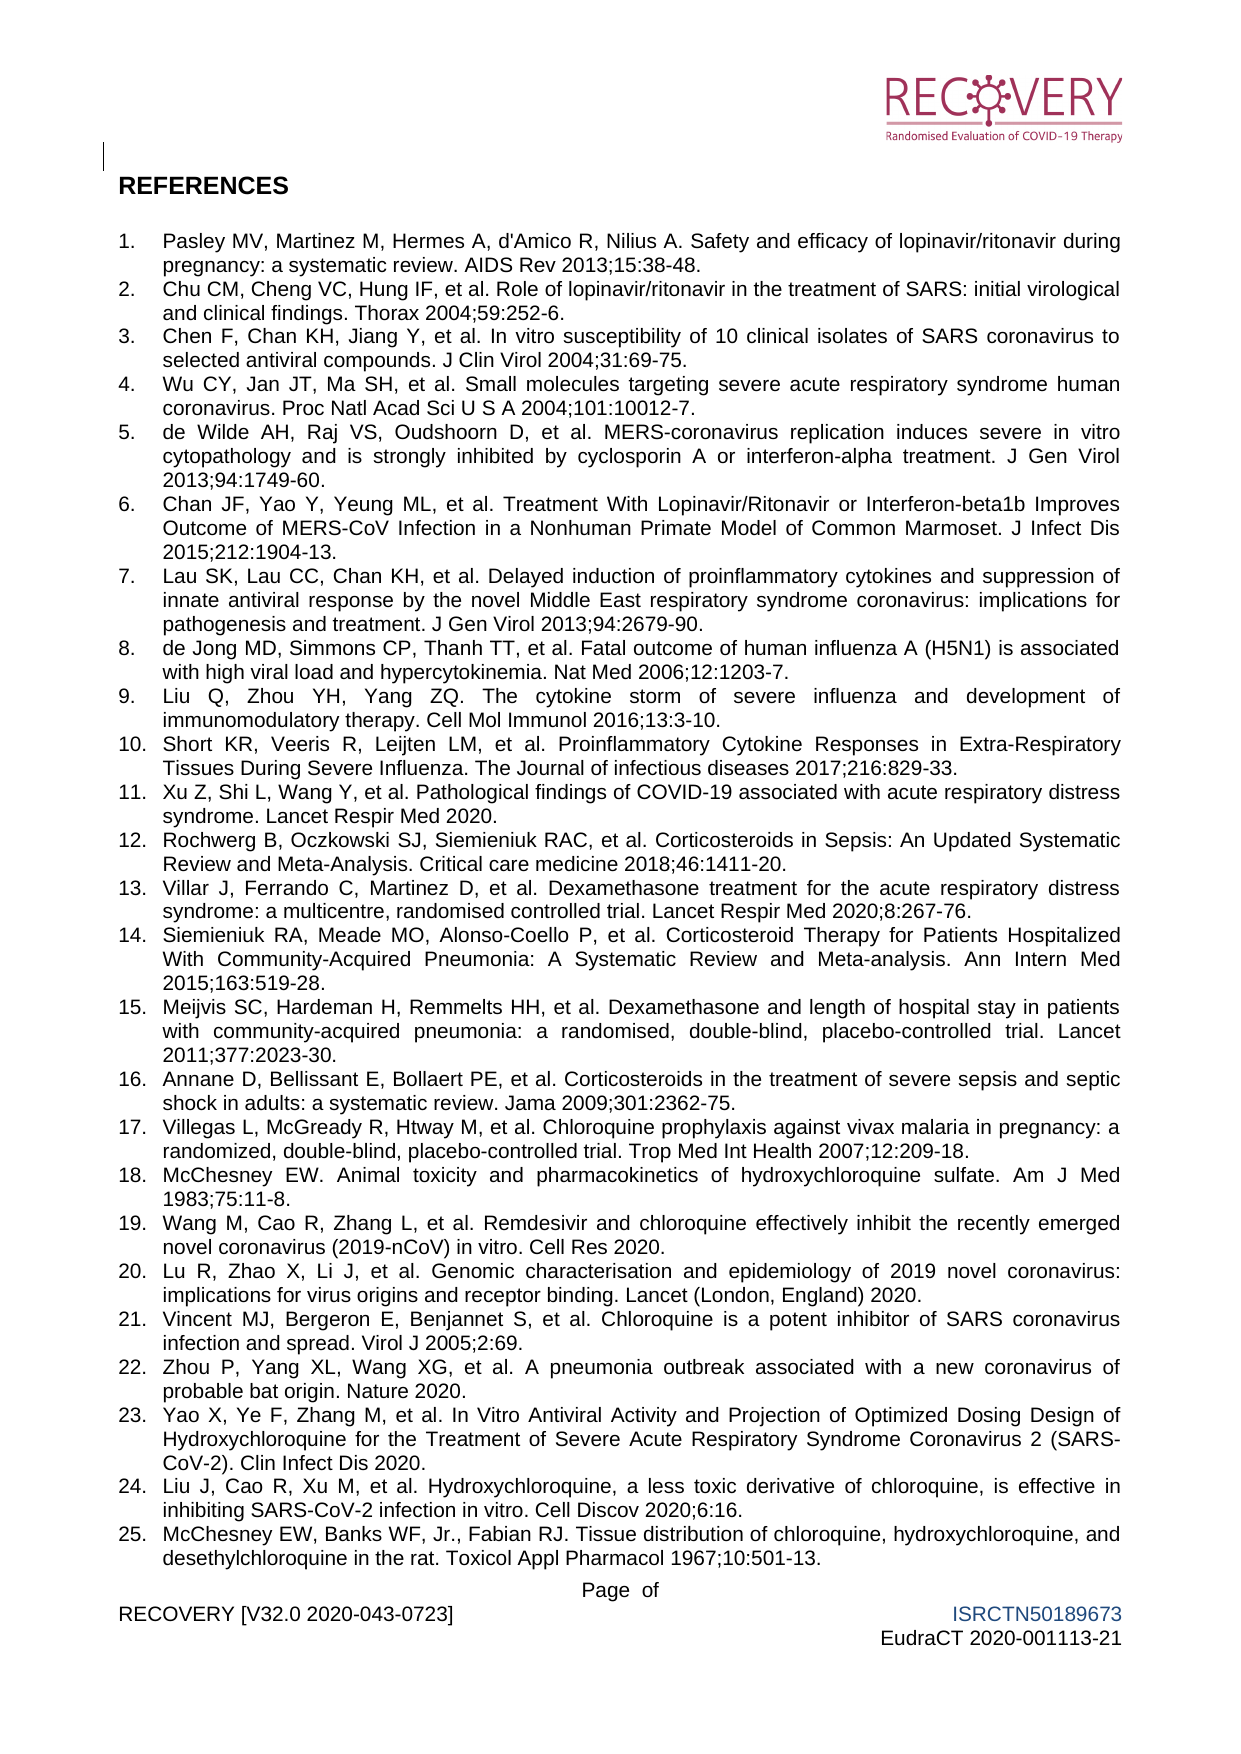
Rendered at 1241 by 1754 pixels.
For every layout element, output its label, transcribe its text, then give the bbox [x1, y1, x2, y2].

text 22. Zhou P, Yang XL, Wang XG, et al. A pneumonia outbreak associated with a new coronavirus of probable bat origin. Nature 2020. [118, 1354, 1122, 1402]
text 18. McChesney EW. Animal toxicity and pharmacokinetics of hydroxychloroquine sulfate. Am J Med 1983;75:11-8. [118, 1163, 1122, 1211]
text 12. Rochwerg B, Oczkowski SJ, Siemieniuk RAC, et al. Corticosteroids in Sepsis: An Updated Systematic Review and Meta-Analysis. Critical care medicine 2018;46:1411-20. [118, 827, 1122, 875]
text 24. Liu J, Cao R, Xu M, et al. Hydroxychloroquine, a less toxic derivative of chloroquine, is effective in inhibiting SARS-CoV-2 infection in vitro. Cell Discov 2020;6:16. [118, 1474, 1122, 1522]
text 9. Liu Q, Zhou YH, Yang ZQ. The cytokine storm of severe influenza and development of immunomodulatory therapy. Cell Mol Immunol 2016;13:3-10. [118, 684, 1122, 732]
text 7. Lau SK, Lau CC, Chan KH, et al. Delayed induction of proinflammatory cytokines and suppression of innate antiviral response by the novel Middle East respiratory syndrome coronavirus: implications for pathogenesis and treatment. J Gen Virol 2013;94:2679-90. [118, 564, 1122, 636]
text 14. Siemieniuk RA, Meade MO, Alonso-Coello P, et al. Corticosteroid Therapy for Patients Hospitalized With Community-Acquired Pneumonia: A Systematic Review and Meta-analysis. Ann Intern Med 2015;163:519-28. [118, 923, 1122, 995]
text 2. Chu CM, Cheng VC, Hung IF, et al. Role of lopinavir/ritonavir in the treatment of SARS: initial virological and clinical findings. Thorax 2004;59:252-6. [118, 276, 1122, 324]
text 10. Short KR, Veeris R, Leijten LM, et al. Proinflammatory Cytokine Responses in Extra-Respiratory Tissues During Severe Influenza. The Journal of infectious diseases 2017;216:829-33. [118, 732, 1122, 779]
text 4. Wu CY, Jan JT, Ma SH, et al. Small molecules targeting severe acute respiratory syndrome human coronavirus. Proc Natl Acad Sci U S A 2004;101:10012-7. [118, 372, 1122, 420]
text 11. Xu Z, Shi L, Wang Y, et al. Pathological findings of COVID-19 associated with acute respiratory distress syndrome. Lancet Respir Med 2020. [118, 779, 1122, 827]
text 17. Villegas L, McGready R, Htway M, et al. Chloroquine prophylaxis against vivax malaria in pregnancy: a randomized, double-blind, placebo-controlled trial. Trop Med Int Health 2007;12:209-18. [118, 1115, 1122, 1163]
text 19. Wang M, Cao R, Zhang L, et al. Remdesivir and chloroquine effectively inhibit the recently emerged novel coronavirus (2019-nCoV) in vitro. Cell Res 2020. [118, 1211, 1122, 1259]
text 3. Chen F, Chan KH, Jiang Y, et al. In vitro susceptibility of 10 clinical isolates of SARS coronavirus to selected antiviral compounds. J Clin Virol 2004;31:69-75. [118, 324, 1122, 372]
text 8. de Jong MD, Simmons CP, Thanh TT, et al. Fatal outcome of human influenza A (H5N1) is associated with high viral load and hypercytokinemia. Nat Med 2006;12:1203-7. [118, 636, 1122, 684]
text 6. Chan JF, Yao Y, Yeung ML, et al. Treatment With Lopinavir/Ritonavir or Interferon-beta1b Improves Outcome of MERS-CoV Infection in a Nonhuman Primate Model of Common Marmoset. J Infect Dis 2015;212:1904-13. [118, 492, 1122, 564]
text 23. Yao X, Ye F, Zhang M, et al. In Vitro Antiviral Activity and Projection of Optimized Dosing Design of Hydroxychloroquine for the Treatment of Severe Acute Respiratory Syndrome Coronavirus 2 (SARS-CoV-2). Clin Infect Dis 2020. [118, 1402, 1122, 1474]
text 21. Vincent MJ, Bergeron E, Benjannet S, et al. Chloroquine is a potent inhibitor of SARS coronavirus infection and spread. Virol J 2005;2:69. [118, 1307, 1122, 1354]
text 5. de Wilde AH, Raj VS, Oudshoorn D, et al. MERS-coronavirus replication induces severe in vitro cytopathology and is strongly inhibited by cyclosporin A or interferon-alpha treatment. J Gen Virol 2013;94:1749-60. [118, 420, 1122, 492]
text 13. Villar J, Ferrando C, Martinez D, et al. Dexamethasone treatment for the acute respiratory distress syndrome: a multicentre, randomised controlled trial. Lancet Respir Med 2020;8:267-76. [118, 875, 1122, 923]
picture [886, 75, 1123, 143]
text 1. Pasley MV, Martinez M, Hermes A, d'Amico R, Nilius A. Safety and efficacy of lopinavir/ritonavir during pregnancy: a systematic review. AIDS Rev 2013;15:38-48. [118, 228, 1122, 276]
text 16. Annane D, Bellissant E, Bollaert PE, et al. Corticosteroids in the treatment of severe sepsis and septic shock in adults: a systematic review. Jama 2009;301:2362-75. [118, 1067, 1122, 1115]
text 20. Lu R, Zhao X, Li J, et al. Genomic characterisation and epidemiology of 2019 novel coronavirus: implications for virus origins and receptor binding. Lancet (London, England) 2020. [118, 1259, 1122, 1307]
text REFERENCES [118, 171, 1122, 200]
text 15. Meijvis SC, Hardeman H, Remmelts HH, et al. Dexamethasone and length of hospital stay in patients with community-acquired pneumonia: a randomised, double-blind, placebo-controlled trial. Lancet 2011;377:2023-30. [118, 995, 1122, 1067]
text 25. McChesney EW, Banks WF, Jr., Fabian RJ. Tissue distribution of chloroquine, hydroxychloroquine, and desethylchloroquine in the rat. Toxicol Appl Pharmacol 1967;10:501-13. [118, 1522, 1122, 1570]
